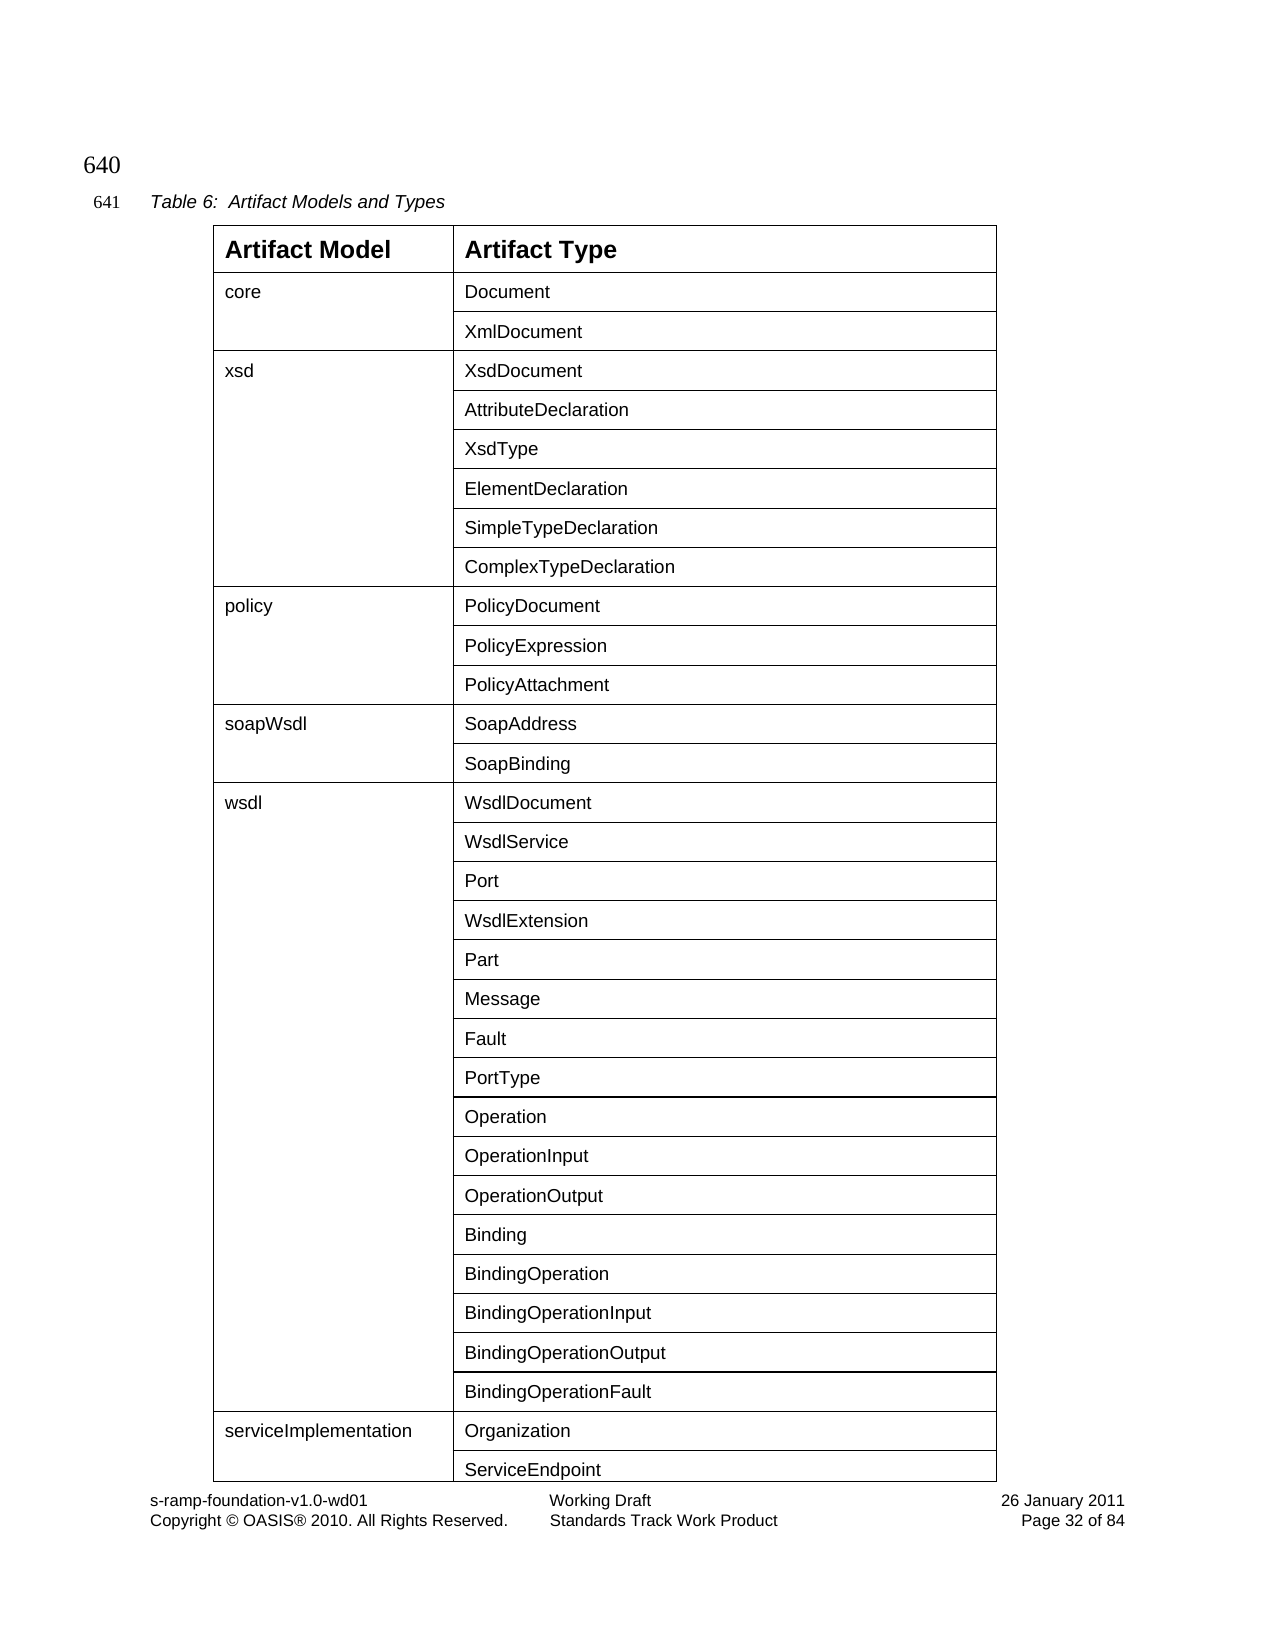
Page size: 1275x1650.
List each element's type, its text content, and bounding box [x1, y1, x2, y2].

table_header Artifact Type [454, 226, 996, 272]
table_cell PolicyDocument [454, 587, 996, 625]
table_cell PortType [454, 1058, 996, 1096]
table_cell WsdlExtension [454, 901, 996, 939]
table_cell PolicyExpression [454, 626, 996, 664]
table_cell core [214, 273, 453, 350]
table_cell WsdlDocument [454, 783, 996, 822]
table_cell AttributeDeclaration [454, 391, 996, 429]
table_header Artifact Model [214, 226, 453, 272]
table_cell PolicyAttachment [454, 666, 996, 704]
table_cell SimpleTypeDeclaration [454, 509, 996, 547]
table_cell OperationOutput [454, 1176, 996, 1214]
table_cell XmlDocument [454, 312, 996, 350]
table_cell Message [454, 980, 996, 1018]
table_cell BindingOperationOutput [454, 1333, 996, 1371]
table_cell Organization [454, 1412, 996, 1450]
table_cell BindingOperationInput [454, 1294, 996, 1332]
table_cell OperationInput [454, 1137, 996, 1175]
table_cell ServiceEndpoint [454, 1451, 996, 1481]
table_cell Binding [454, 1215, 996, 1253]
table_cell xsd [214, 351, 453, 586]
table_cell WsdlService [454, 823, 996, 861]
table_cell Operation [454, 1098, 996, 1136]
table_cell policy [214, 587, 453, 704]
table_cell XsdType [454, 430, 996, 468]
table_cell Fault [454, 1019, 996, 1057]
table_cell soapWsdl [214, 705, 453, 782]
table_cell BindingOperation [454, 1255, 996, 1293]
table_cell SoapAddress [454, 705, 996, 743]
table_cell SoapBinding [454, 744, 996, 782]
text Table 6: Artifact Models and Types [150, 191, 1125, 213]
table_cell Part [454, 940, 996, 979]
table_cell serviceImplementation [214, 1412, 453, 1481]
table_cell BindingOperationFault [454, 1373, 996, 1411]
table_cell ComplexTypeDeclaration [454, 548, 996, 586]
table_cell XsdDocument [454, 351, 996, 389]
table_cell Document [454, 273, 996, 311]
table_cell Port [454, 862, 996, 900]
table_cell ElementDeclaration [454, 469, 996, 507]
table_cell wsdl [214, 783, 453, 1411]
